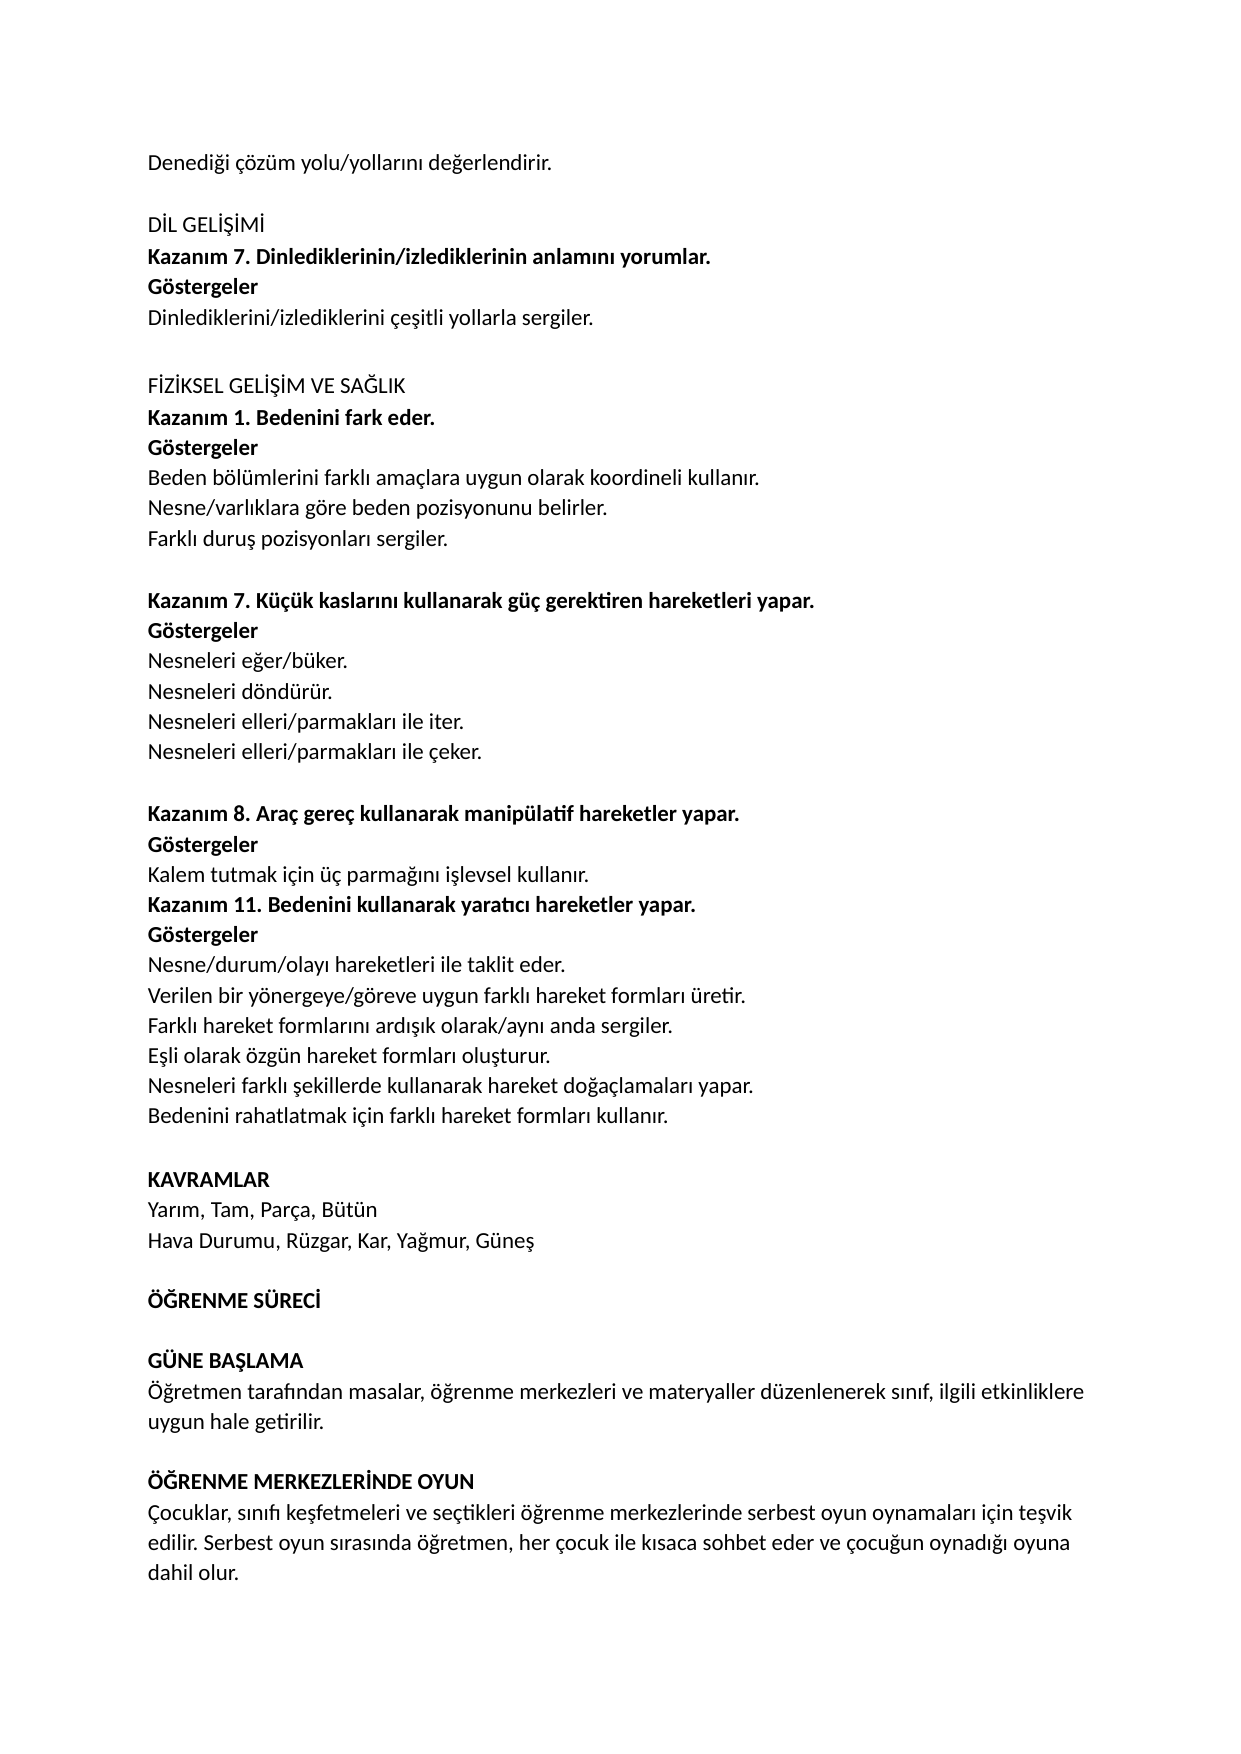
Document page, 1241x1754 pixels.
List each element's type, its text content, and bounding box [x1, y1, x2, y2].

text Nesneleri eğer/büker. [148, 647, 1093, 674]
text Kazanım 11. Bedenini kullanarak yaratıcı hareketler yapar. [148, 890, 1093, 918]
text Göstergeler [148, 830, 1093, 858]
text Dinlediklerini/izlediklerini çeşitli yollarla sergiler. [148, 303, 1093, 331]
text Nesneleri elleri/parmakları ile iter. [148, 707, 1093, 735]
text Verilen bir yönergeye/göreve uygun farklı hareket formları üretir. [148, 981, 1093, 1009]
text Nesneleri farklı şekillerde kullanarak hareket doğaçlamaları yapar. [148, 1071, 1093, 1099]
text Denediği çözüm yolu/yollarını değerlendirir. [148, 148, 1093, 176]
text Nesneleri döndürür. [148, 677, 1093, 705]
text Öğretmen tarafından masalar, öğrenme merkezleri ve materyaller düzenlenerek sınıf, ilgili etkinliklere uygun hale getirilir. [148, 1377, 1093, 1435]
text Göstergeler [148, 920, 1093, 948]
text FİZİKSEL GELİŞİM VE SAĞLIK [148, 371, 1093, 399]
text Hava Durumu, Rüzgar, Kar, Yağmur, Güneş [148, 1226, 1093, 1254]
text ÖĞRENME SÜRECİ [148, 1286, 1093, 1314]
text Yarım, Tam, Parça, Bütün [148, 1196, 1093, 1223]
text Çocuklar, sınıfı keşfetmeleri ve seçtikleri öğrenme merkezlerinde serbest oyun oynamaları için teşvik edilir. Serbest oyun sırasında öğretmen, her çocuk ile kısaca sohbet eder ve çocuğun oynadığı oyuna dahil olur. [148, 1498, 1093, 1586]
text ÖĞRENME MERKEZLERİNDE OYUN [148, 1467, 1093, 1495]
text Göstergeler [148, 272, 1093, 300]
text Nesneleri elleri/parmakları ile çeker. [148, 737, 1093, 765]
text Göstergeler [148, 433, 1093, 461]
text Nesne/durum/olayı hareketleri ile taklit eder. [148, 951, 1093, 979]
text Farklı hareket formlarını ardışık olarak/aynı anda sergiler. [148, 1011, 1093, 1039]
text Bedenini rahatlatmak için farklı hareket formları kullanır. [148, 1102, 1093, 1130]
text Göstergeler [148, 616, 1093, 644]
text Kazanım 1. Bedenini fark eder. [148, 403, 1093, 431]
text Eşli olarak özgün hareket formları oluşturur. [148, 1041, 1093, 1069]
text Kalem tutmak için üç parmağını işlevsel kullanır. [148, 860, 1093, 888]
text Farklı duruş pozisyonları sergiler. [148, 524, 1093, 552]
text DİL GELİŞİMİ [148, 210, 1093, 238]
text Kazanım 7. Küçük kaslarını kullanarak güç gerektiren hareketleri yapar. [148, 586, 1093, 614]
text Beden bölümlerini farklı amaçlara uygun olarak koordineli kullanır. [148, 463, 1093, 491]
text GÜNE BAŞLAMA [148, 1347, 1093, 1374]
text KAVRAMLAR [148, 1165, 1093, 1193]
text Kazanım 7. Dinlediklerinin/izlediklerinin anlamını yorumlar. [148, 242, 1093, 270]
text Nesne/varlıklara göre beden pozisyonunu belirler. [148, 493, 1093, 522]
text Kazanım 8. Araç gereç kullanarak manipülatif hareketler yapar. [148, 799, 1093, 828]
